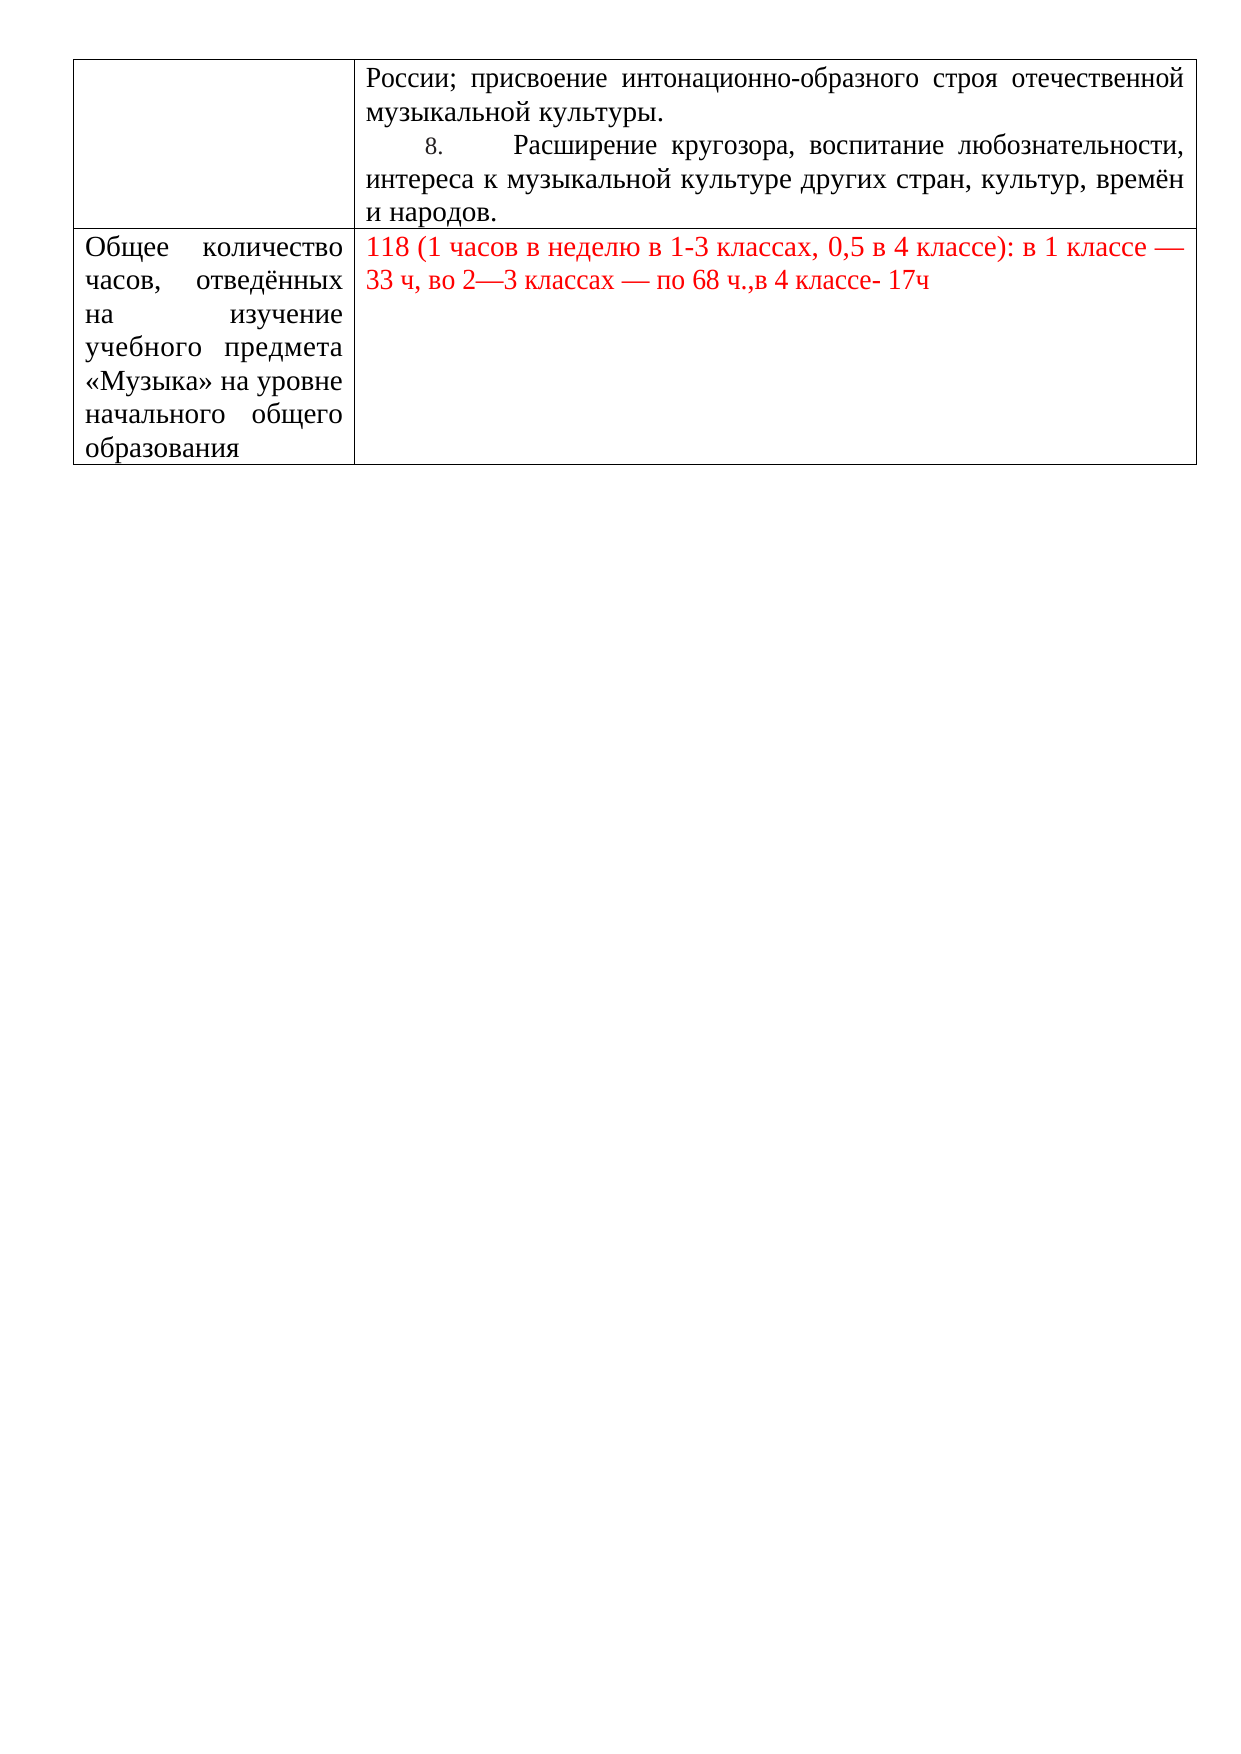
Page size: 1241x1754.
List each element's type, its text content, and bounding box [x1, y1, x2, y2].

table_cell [355, 60, 1196, 228]
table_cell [74, 60, 354, 228]
table_cell 118 (1 часов в неделю в 1-3 классах, 0,5 в 4 классе): в 1 классе — 33 ч, во 2—3 классах — по 68 ч.,в 4 классе- 17ч [355, 229, 1196, 464]
table_cell Общее количество часов, отведённых на изучение учебного предмета «Музыка» на уровне начального общего образования [74, 229, 354, 464]
